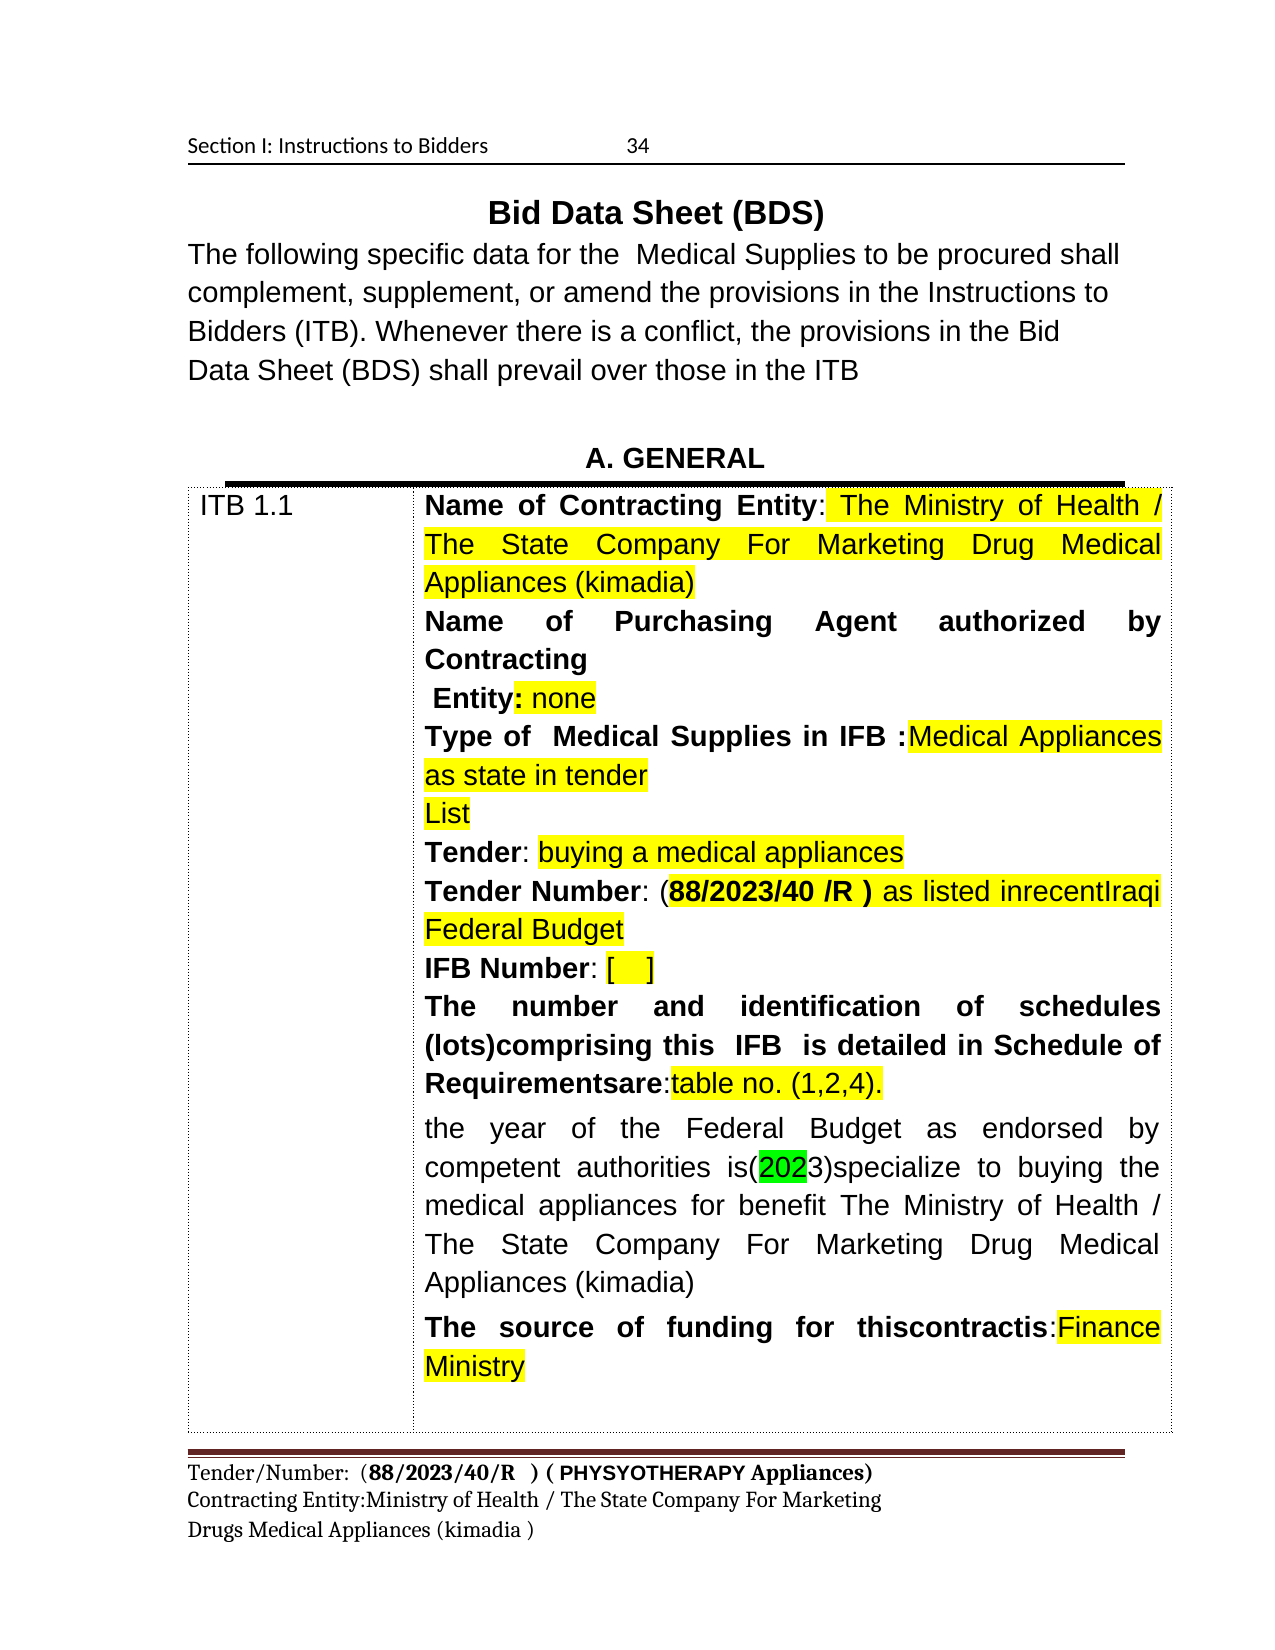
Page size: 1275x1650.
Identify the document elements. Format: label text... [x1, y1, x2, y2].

table_header Name of Contracting Entity: The Ministry of Health / The State Company For Marketing Drug Medical Appliances (kimadia) Name of Purchasing Agent authorized by Contracting Entity: none Type of Medical Supplies in IFB :Medical Appliances as state in tender List Tender: buying a medical appliances Tender Number: (88/2023/40 /R ) as listed inrecentIraqi Federal Budget IFB Number: [ ] The number and identification of schedules (lots)comprising this IFB is detailed in Schedule of Requirementsare:table no. (1,2,4). the year of the Federal Budget as endorsed by competent authorities is(2023)specialize to buying the medical appliances for benefit The Ministry of Health / The State Company For Marketing Drug Medical Appliances (kimadia) The source of funding for thiscontractis:Finance Ministry [413, 487, 1172, 1432]
table_header ITB 1.1 [188, 487, 413, 1432]
list GENERAL [225, 441, 1125, 481]
text The following specific data for the Medical Supplies to be procured shall complement, supplement, or amend the provisions in the Instructions to Bidders (ITB). Whenever there is a conflict, the provisions in the Bid Data Sheet (BDS) shall prevail over those in the ITB [187, 237, 1125, 386]
text Bid Data Sheet (BDS) [187, 193, 1125, 231]
